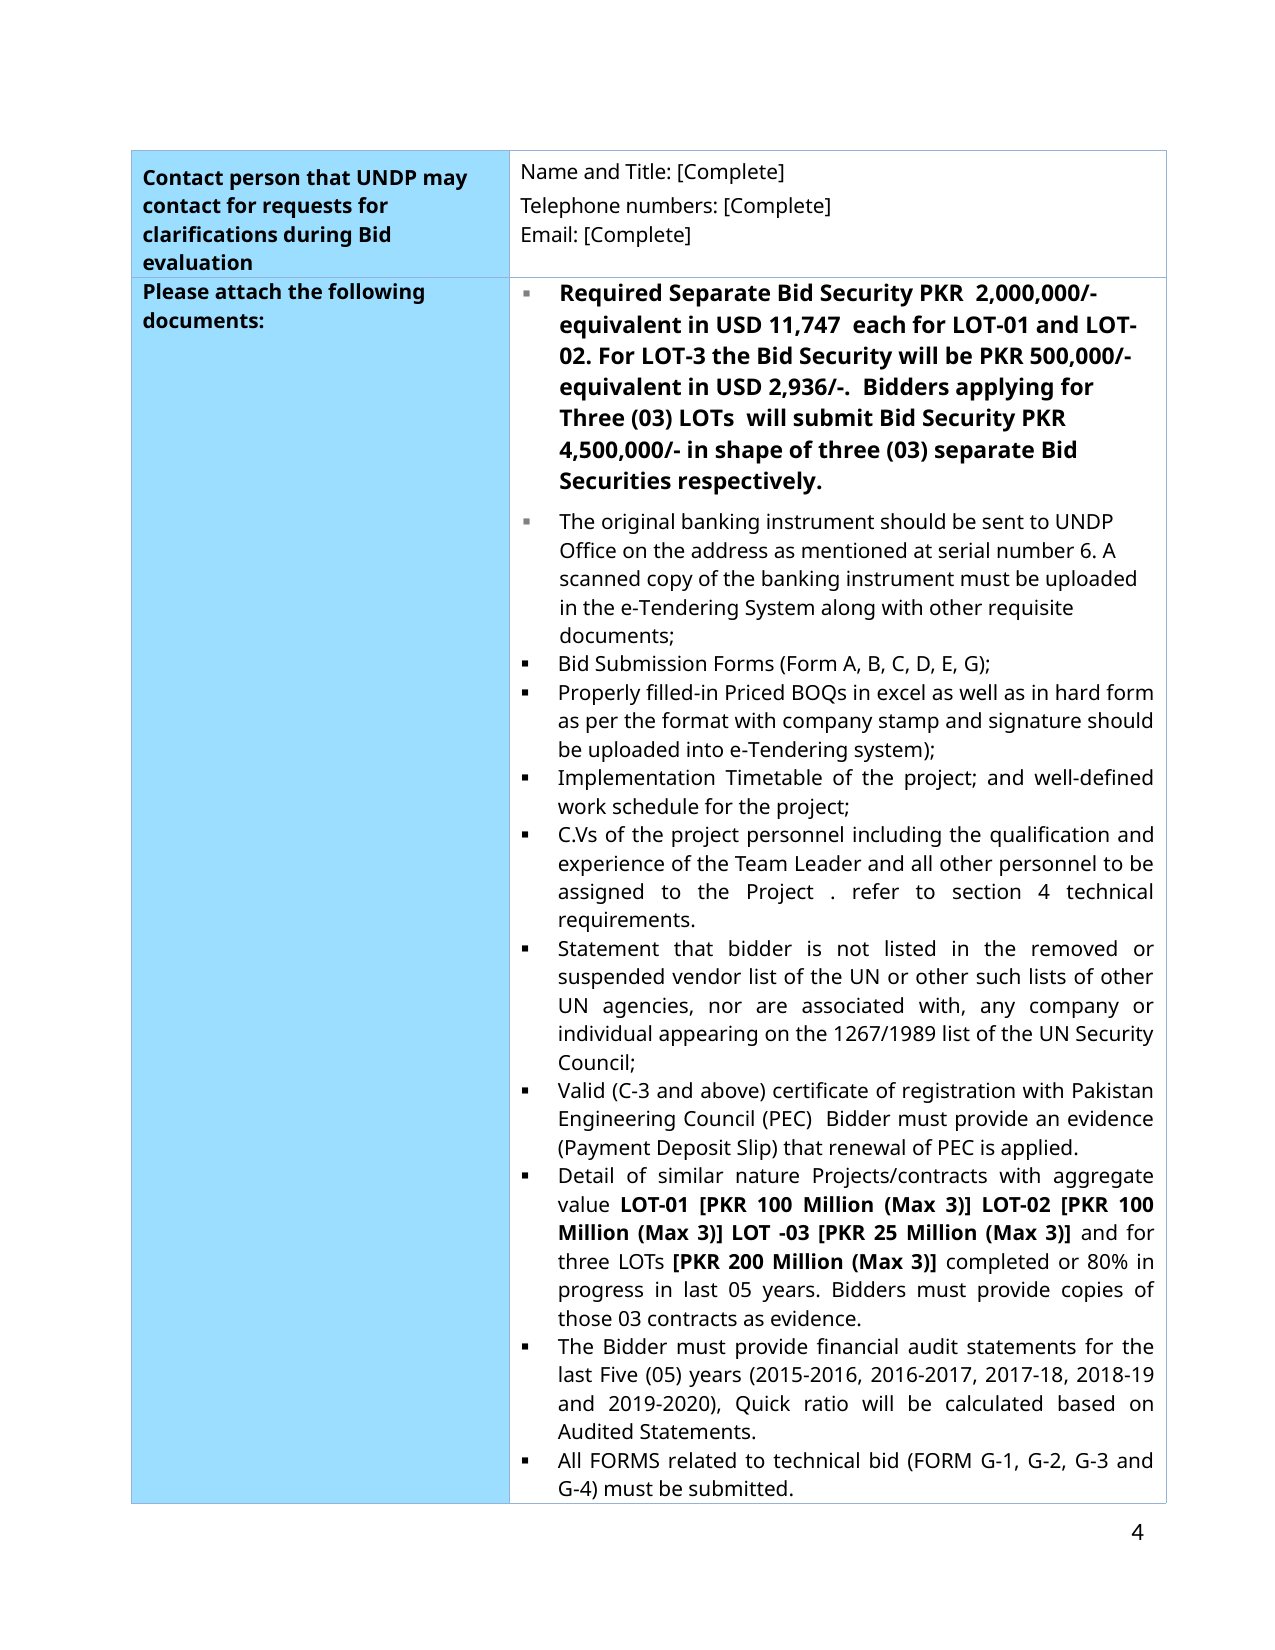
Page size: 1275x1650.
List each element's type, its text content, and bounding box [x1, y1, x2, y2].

table_cell Name and Title: [Complete] Telephone numbers: [Complete] Email: [Complete] [510, 151, 1166, 277]
table_cell Contact person that UNDP may contact for requests for clarifications during Bid evaluation [132, 151, 509, 277]
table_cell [132, 278, 509, 1503]
